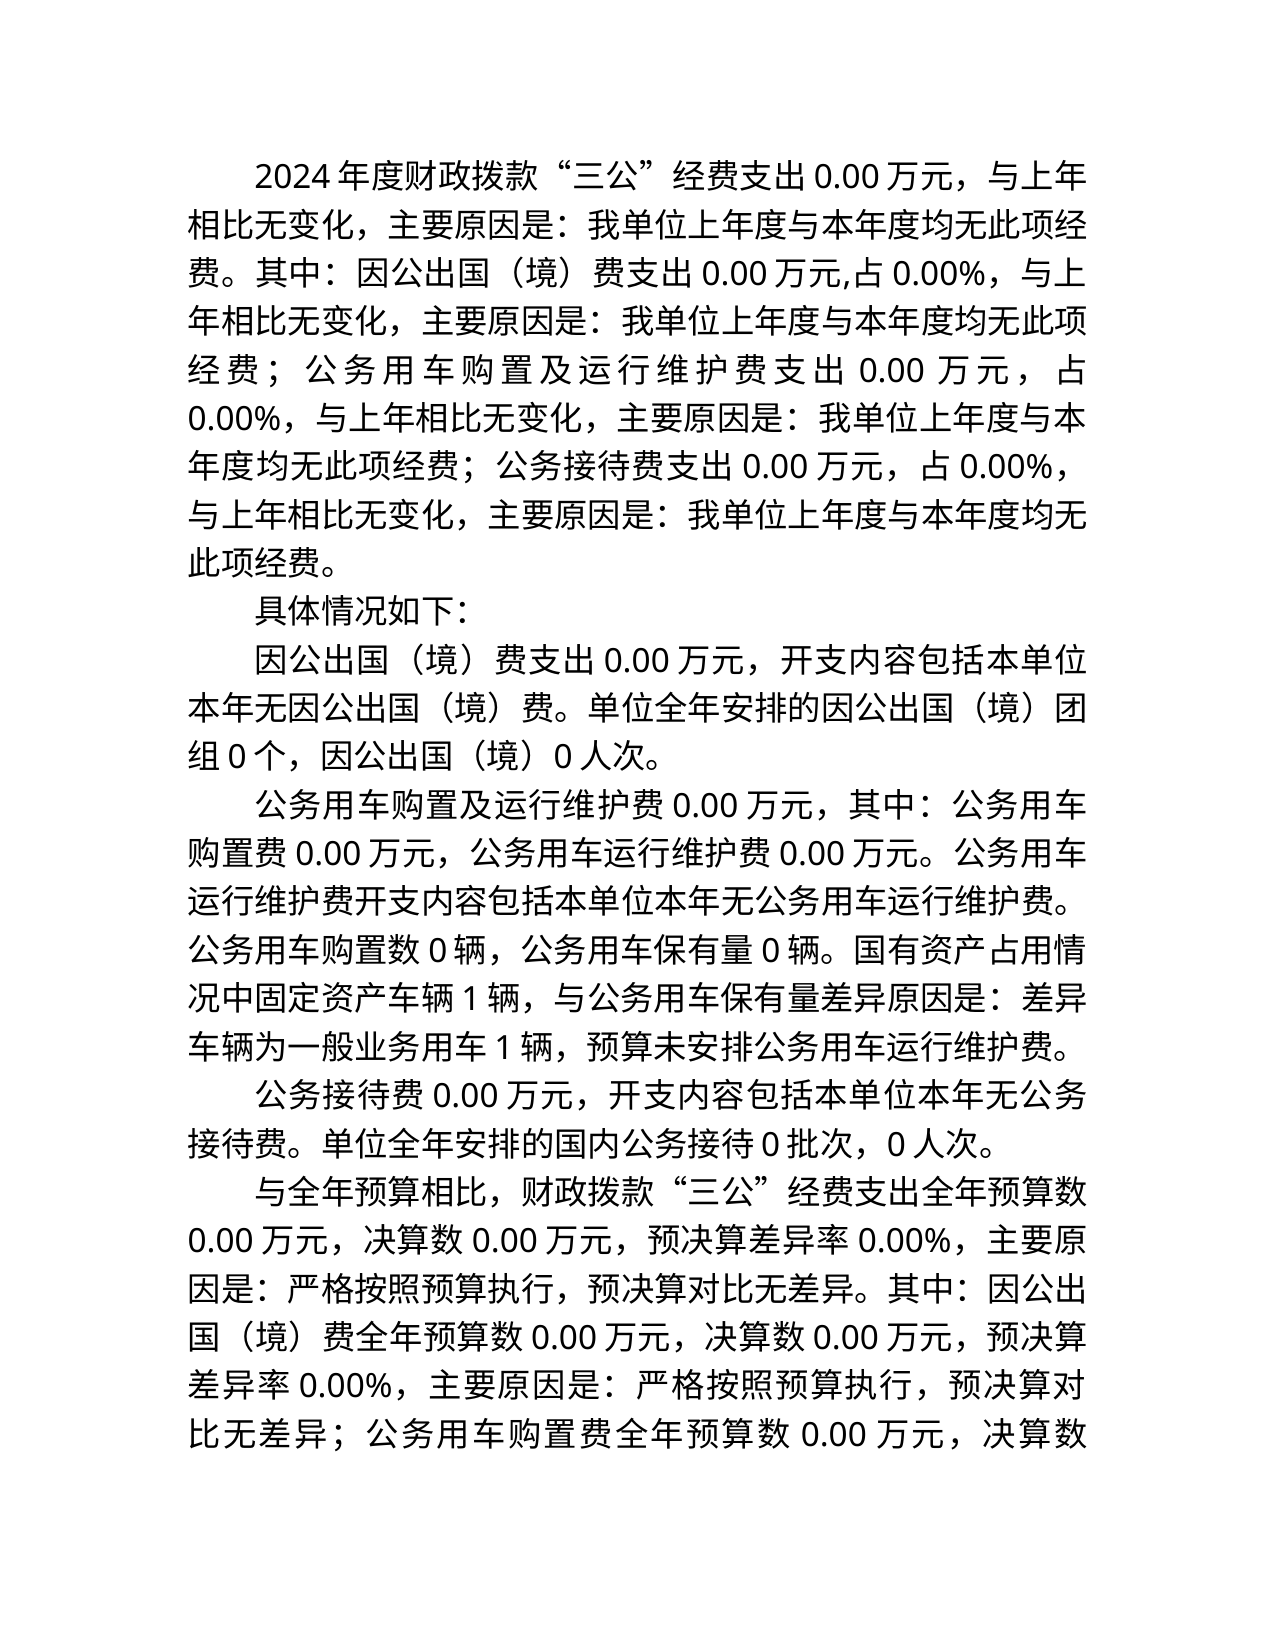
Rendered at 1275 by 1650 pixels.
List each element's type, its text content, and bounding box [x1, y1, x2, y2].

text 因公出国（境）费支出0.00万元，开支内容包括本单位本年无因公出国（境）费。单位全年安排的因公出国（境）团组0个，因公出国（境）0人次。 [187, 633, 1087, 778]
text 2024年度财政拨款“三公”经费支出0.00万元，与上年相比无变化，主要原因是：我单位上年度与本年度均无此项经费。其中：因公出国（境）费支出0.00万元,占0.00%，与上年相比无变化，主要原因是：我单位上年度与本年度均无此项经费；公务用车购置及运行维护费支出0.00万元，占0.00%，与上年相比无变化，主要原因是：我单位上年度与本年度均无此项经费；公务接待费支出0.00万元，占0.00%，与上年相比无变化，主要原因是：我单位上年度与本年度均无此项经费。 [187, 150, 1087, 585]
text 公务用车购置及运行维护费0.00万元，其中：公务用车购置费0.00万元，公务用车运行维护费0.00万元。公务用车运行维护费开支内容包括本单位本年无公务用车运行维护费。公务用车购置数0辆，公务用车保有量0辆。国有资产占用情况中固定资产车辆1辆，与公务用车保有量差异原因是：差异车辆为一般业务用车1辆，预算未安排公务用车运行维护费。 [187, 778, 1087, 1069]
text 公务接待费0.00万元，开支内容包括本单位本年无公务接待费。单位全年安排的国内公务接待0批次，0人次。 [187, 1069, 1087, 1166]
text 具体情况如下： [187, 585, 1087, 633]
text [187, 1166, 1087, 1456]
